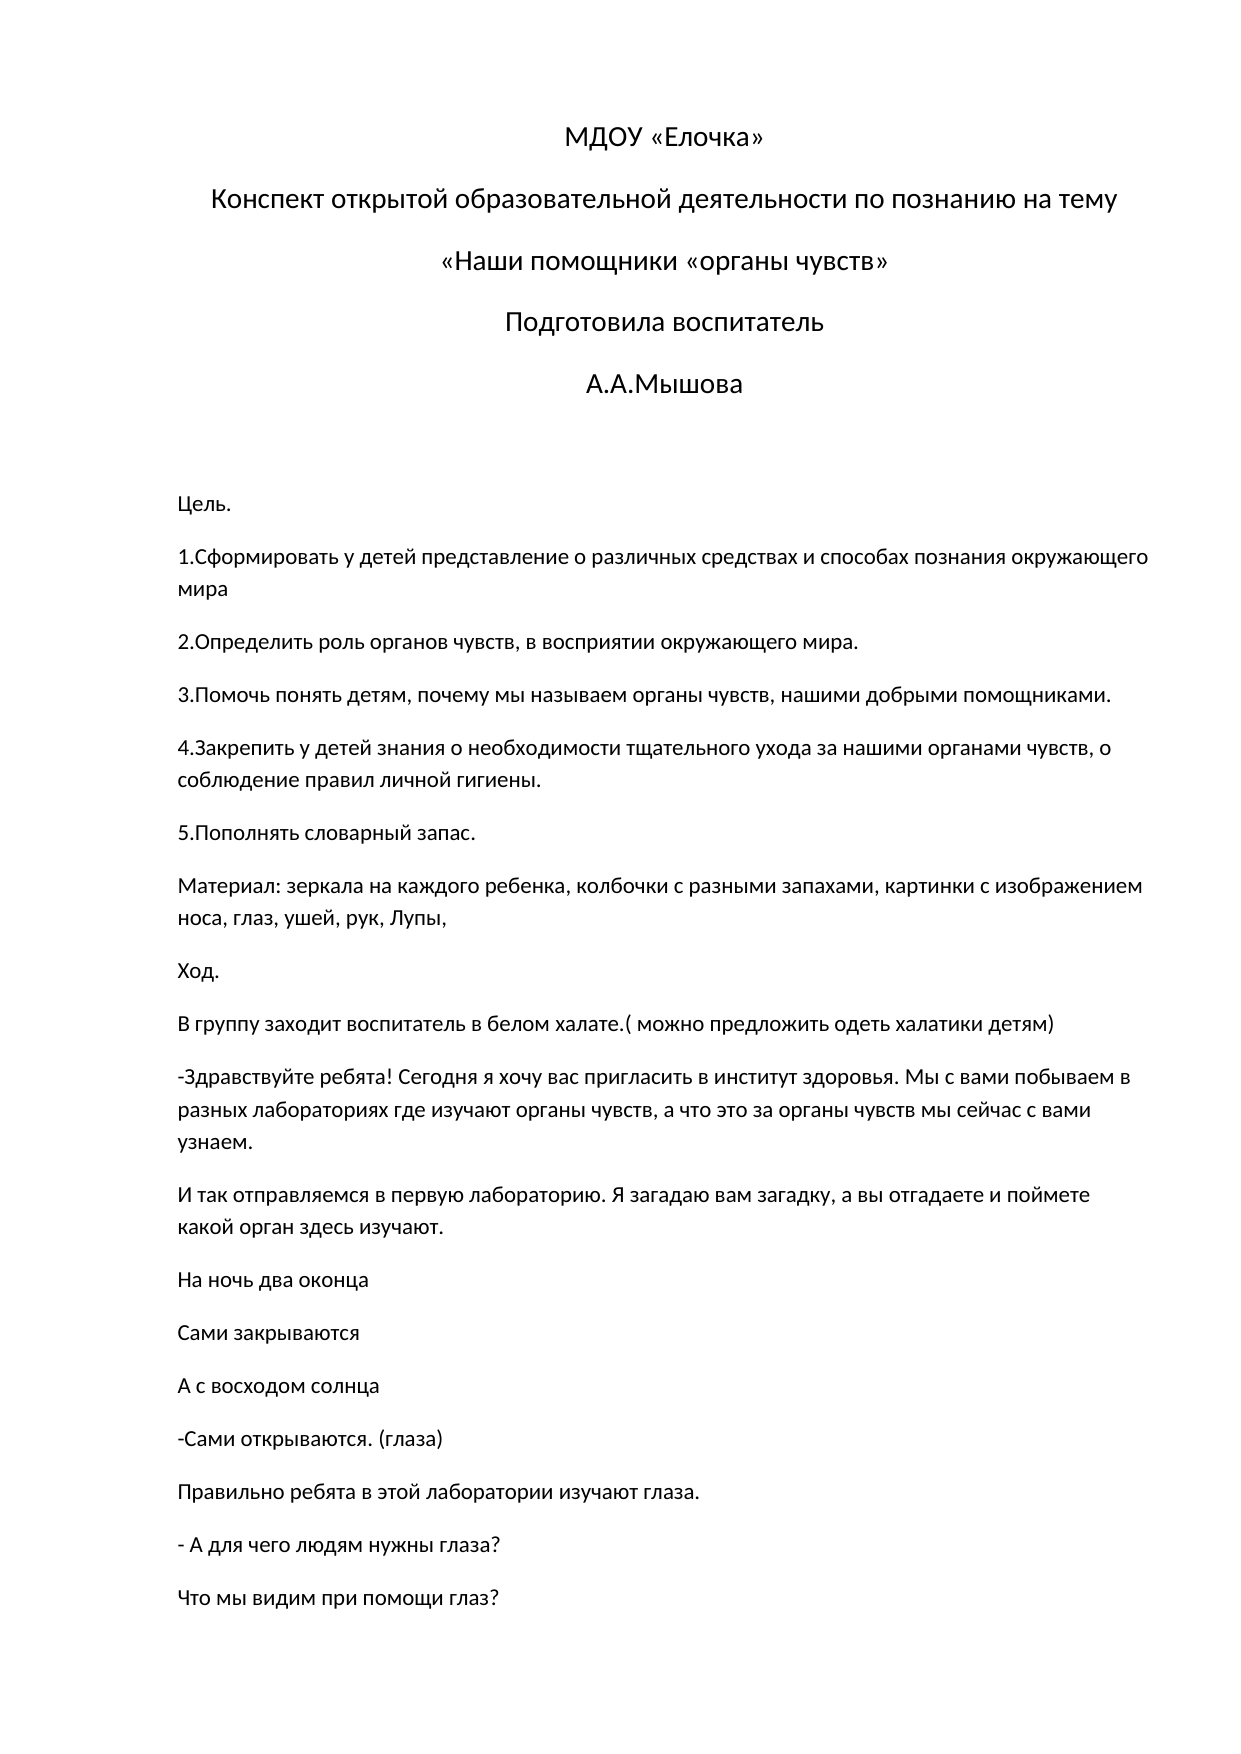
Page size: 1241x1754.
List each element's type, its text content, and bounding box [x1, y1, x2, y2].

text 3.Помочь понять детям, почему мы называем органы чувств, нашими добрыми помощниками. [177, 680, 1152, 708]
text 2.Определить роль органов чувств, в восприятии окружающего мира. [177, 627, 1152, 655]
text МДОУ «Елочка» [177, 118, 1152, 154]
text В группу заходит воспитатель в белом халате.( можно предложить одеть халатики детям) [177, 1009, 1152, 1037]
text На ночь два оконца [177, 1265, 1152, 1293]
text Что мы видим при помощи глаз? [177, 1583, 1152, 1611]
text -Здравствуйте ребята! Сегодня я хочу вас пригласить в институт здоровья. Мы с вами побываем в разных лабораториях где изучают органы чувств, а что это за органы чувств мы сейчас с вами узнаем. [177, 1062, 1152, 1155]
text Подготовила воспитатель [177, 303, 1152, 339]
text И так отправляемся в первую лабораторию. Я загадаю вам загадку, а вы отгадаете и поймете какой орган здесь изучают. [177, 1180, 1152, 1240]
text - А для чего людям нужны глаза? [177, 1530, 1152, 1558]
text А.А.Мышова [177, 365, 1152, 401]
text Материал: зеркала на каждого ребенка, колбочки с разными запахами, картинки с изображением носа, глаз, ушей, рук, Лупы, [177, 871, 1152, 931]
text 4.Закрепить у детей знания о необходимости тщательного ухода за нашими органами чувств, о соблюдение правил личной гигиены. [177, 733, 1152, 793]
text -Сами открываются. (глаза) [177, 1424, 1152, 1452]
text Правильно ребята в этой лаборатории изучают глаза. [177, 1477, 1152, 1505]
text Ход. [177, 956, 1152, 984]
text А с восходом солнца [177, 1371, 1152, 1399]
text Конспект открытой образовательной деятельности по познанию на тему [177, 180, 1152, 216]
text 5.Пополнять словарный запас. [177, 818, 1152, 846]
text Цель. [177, 489, 1152, 517]
text 1.Сформировать у детей представление о различных средствах и способах познания окружающего мира [177, 542, 1152, 602]
text «Наши помощники «органы чувств» [177, 242, 1152, 277]
text Сами закрываются [177, 1318, 1152, 1346]
